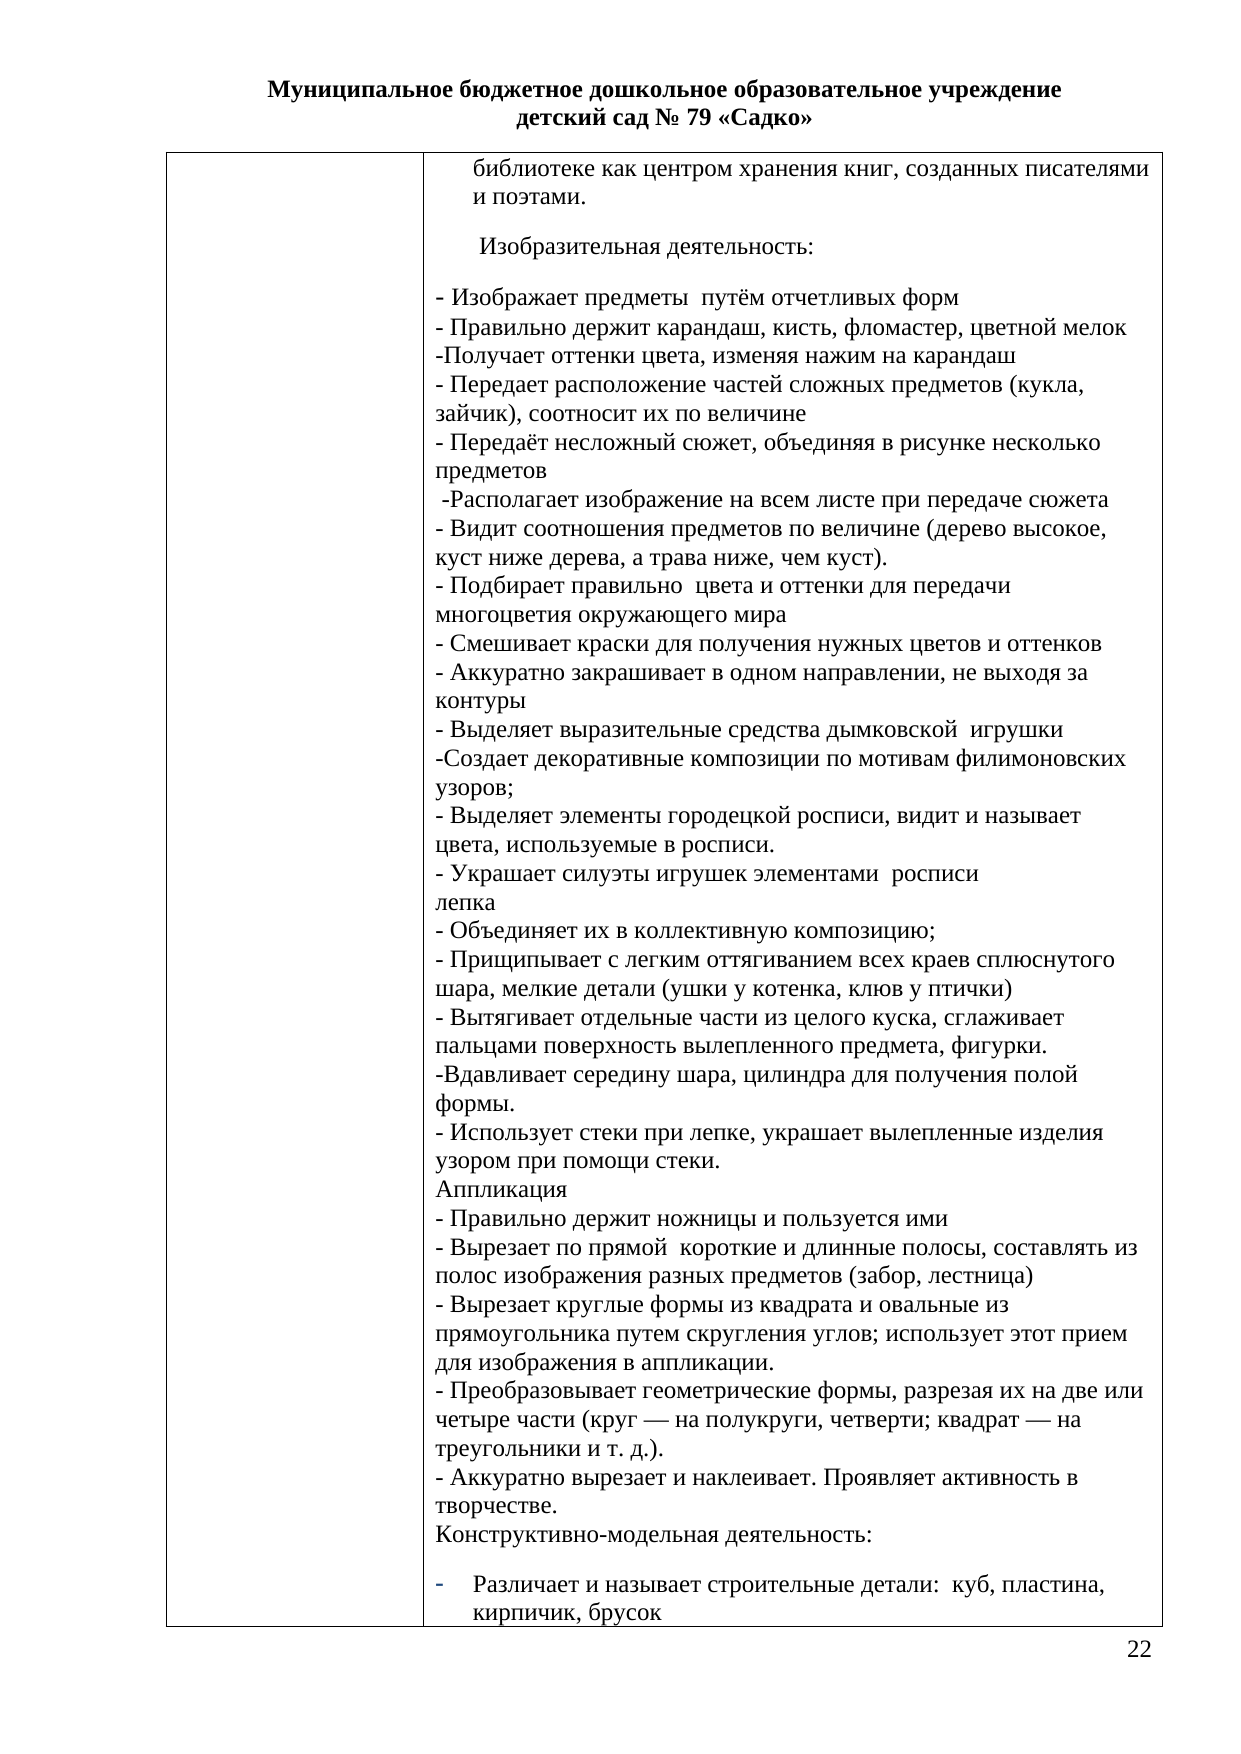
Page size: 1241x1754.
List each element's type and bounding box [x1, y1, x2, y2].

table_cell [167, 153, 423, 1626]
table_cell [424, 153, 1162, 1626]
